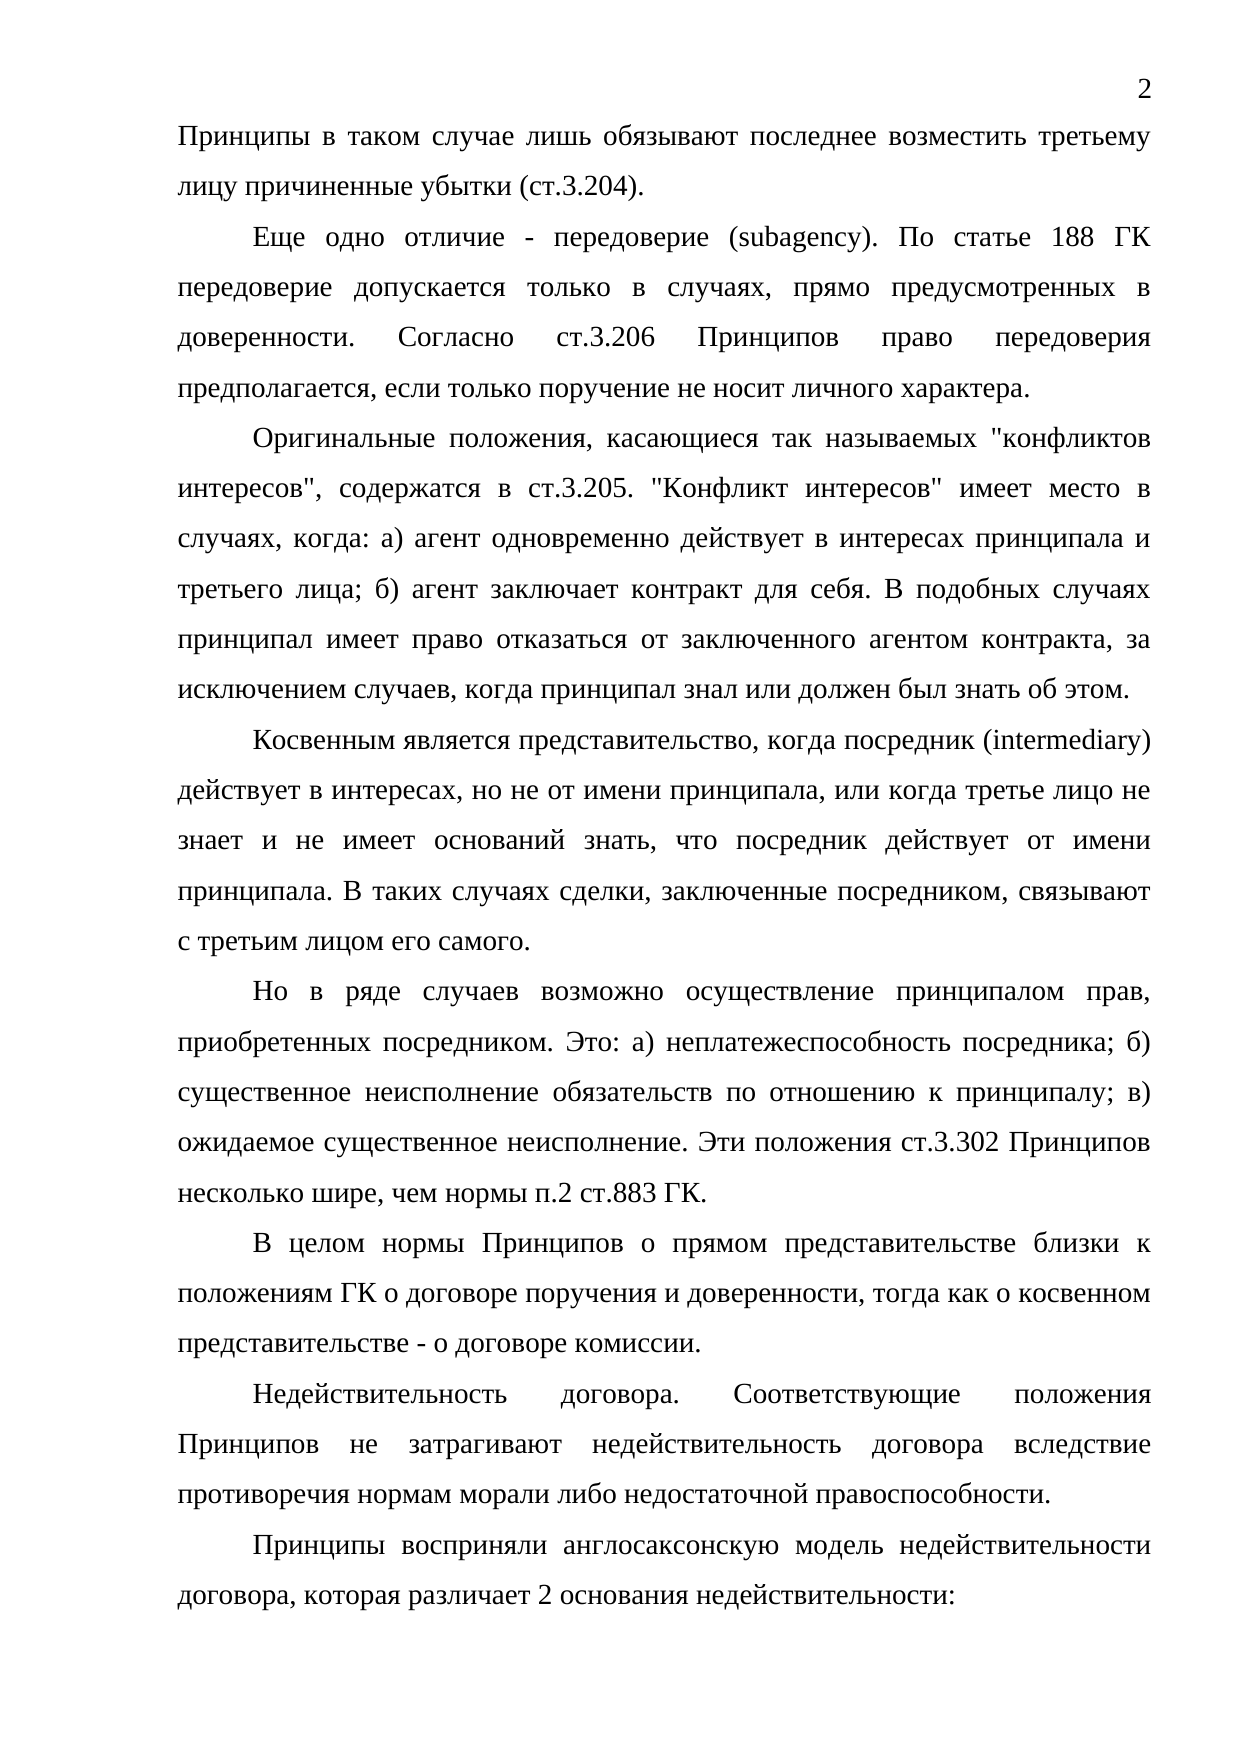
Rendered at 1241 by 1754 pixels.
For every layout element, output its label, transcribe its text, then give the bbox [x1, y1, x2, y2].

text Еще одно отличие - передоверие (subagency). По статье 188 ГК передоверие допускается только в случаях, прямо предусмотренных в доверенности. Согласно ст.3.206 Принципов право передоверия предполагается, если только поручение не носит личного характера. [177, 219, 1152, 403]
text Оригинальные положения, касающиеся так называемых "конфликтов интересов", содержатся в ст.3.205. "Конфликт интересов" имеет место в случаях, когда: а) агент одновременно действует в интересах принципала и третьего лица; б) агент заключает контракт для себя. В подобных случаях принципал имеет право отказаться от заключенного агентом контракта, за исключением случаев, когда принципал знал или должен был знать об этом. [177, 420, 1152, 705]
text В целом нормы Принципов о прямом представительстве близки к положениям ГК о договоре поручения и доверенности, тогда как о косвенном представительстве - о договоре комиссии. [177, 1225, 1152, 1359]
text Косвенным является представительство, когда посредник (intermediary) действует в интересах, но не от имени принципала, или когда третье лицо не знает и не имеет оснований знать, что посредник действует от имени принципала. В таких случаях сделки, заключенные посредником, связывают с третьим лицом его самого. [177, 722, 1152, 957]
text Недействительность договора. Соответствующие положения Принципов не затрагивают недействительность договора вследствие противоречия нормам морали либо недостаточной правоспособности. [177, 1376, 1152, 1510]
text Но в ряде случаев возможно осуществление принципалом прав, приобретенных посредником. Это: а) неплатежеспособность посредника; б) существенное неисполнение обязательств по отношению к принципалу; в) ожидаемое существенное неисполнение. Эти положения ст.3.302 Принципов несколько шире, чем нормы п.2 ст.883 ГК. [177, 973, 1152, 1208]
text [177, 118, 1152, 202]
text Принципы восприняли англосаксонскую модель недействительности договора, которая различает 2 основания недействительности: [177, 1527, 1152, 1611]
